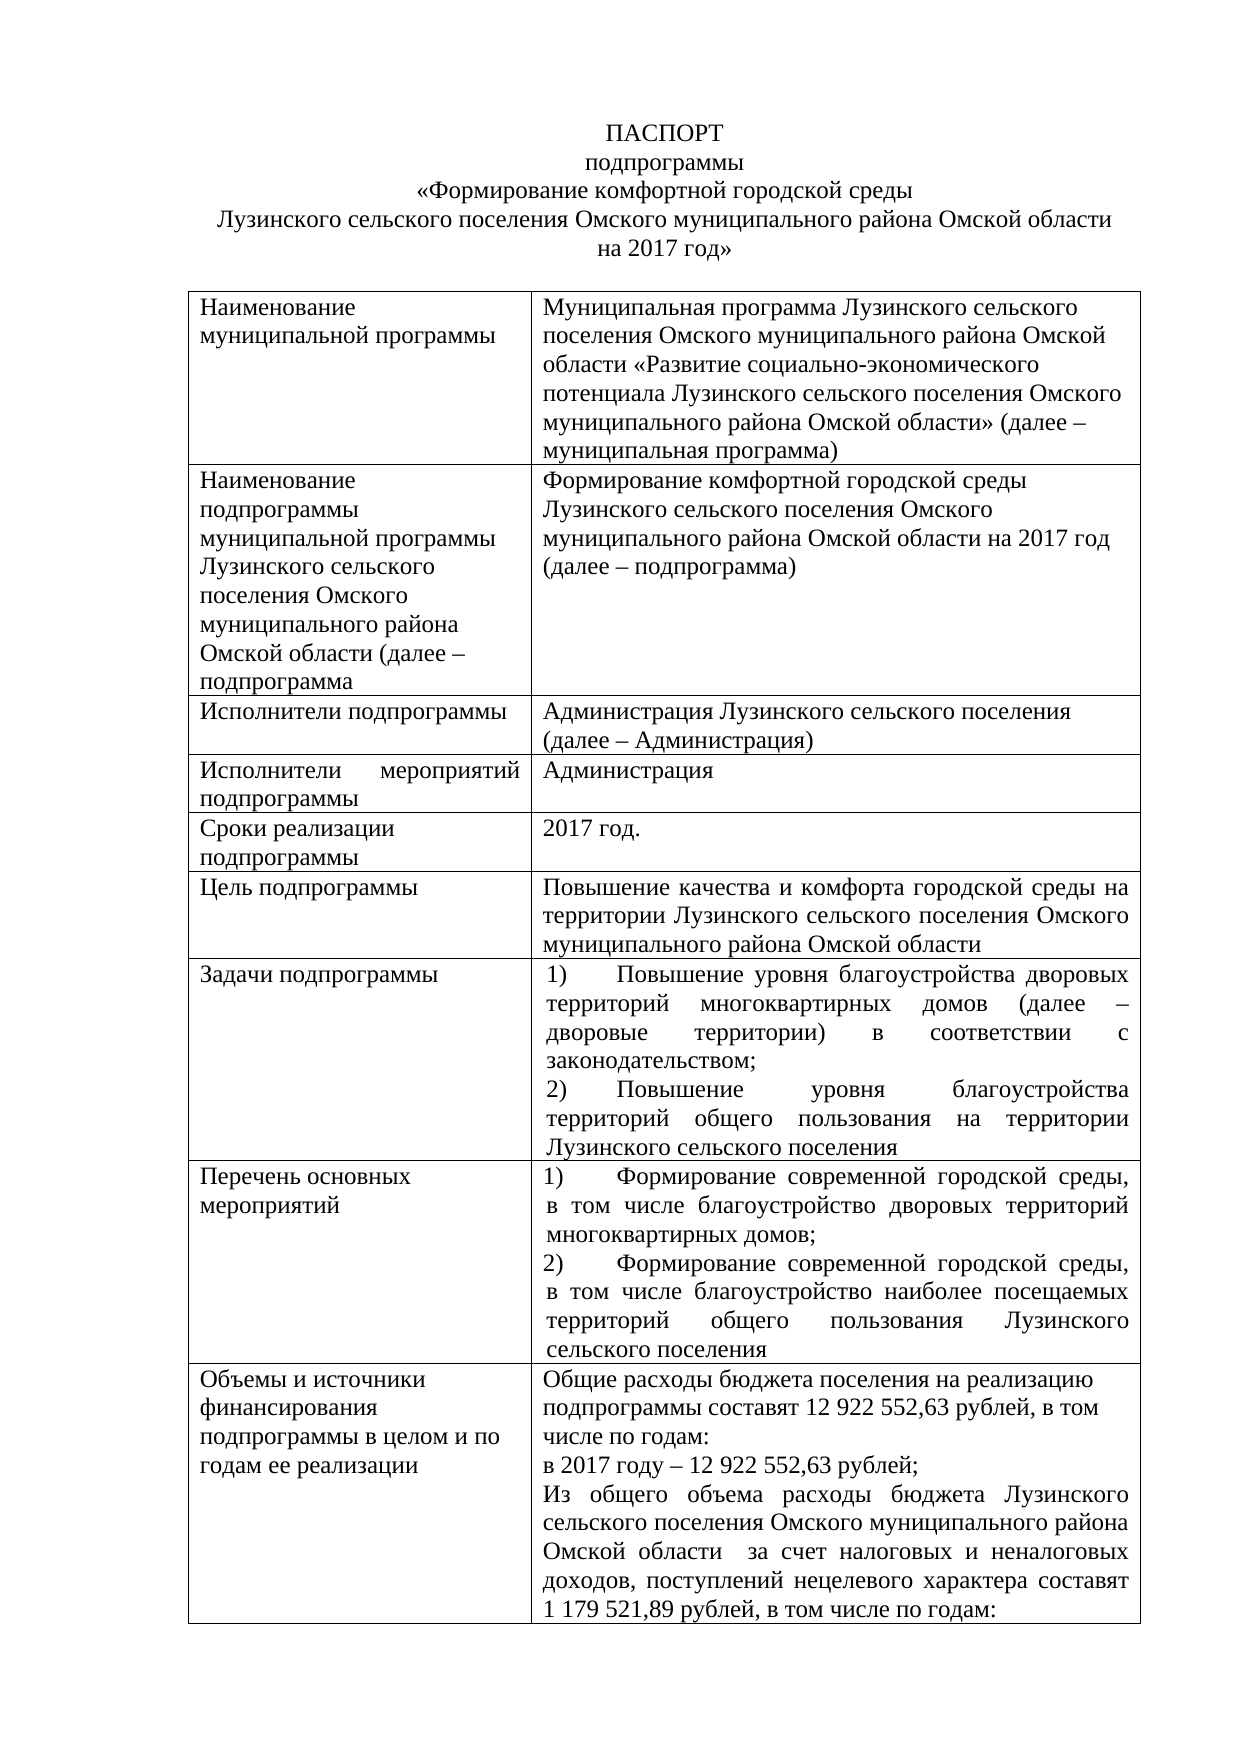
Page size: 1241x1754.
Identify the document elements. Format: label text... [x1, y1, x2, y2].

text на 2017 год» [148, 233, 1181, 262]
text Лузинского сельского поселения Омского муниципального района Омской области [148, 204, 1181, 233]
text «Формирование комфортной городской среды [148, 176, 1181, 204]
table_cell Исполнители мероприятий подпрограммы [189, 755, 531, 812]
table_cell Задачи подпрограммы [189, 959, 531, 1160]
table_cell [532, 1364, 1140, 1622]
table_cell Администрация [532, 755, 1140, 812]
table_cell Сроки реализации подпрограммы [189, 813, 531, 871]
text подпрограммы [148, 147, 1181, 176]
table_cell Повышение качества и комфорта городской среды на территории Лузинского сельского поселения Омского муниципального района Омской области [532, 872, 1140, 958]
text ПАСПОРТ [148, 118, 1181, 147]
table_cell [189, 1364, 531, 1622]
table_header Муниципальная программа Лузинского сельского поселения Омского муниципального района Омской области «Развитие социально-экономического потенциала Лузинского сельского поселения Омского муниципального района Омской области» (далее – муниципальная программа) [532, 292, 1140, 464]
table_cell Формирование современной городской среды, в том числе благоустройство дворовых территорий многоквартирных домов; Формирование современной городской среды, в том числе благоустройство наиболее посещаемых территорий общего пользования Лузинского сельского поселения [532, 1161, 1140, 1363]
table_header Наименование муниципальной программы [189, 292, 531, 464]
table_cell Исполнители подпрограммы [189, 696, 531, 754]
table_cell Администрация Лузинского сельского поселения (далее – Администрация) [532, 696, 1140, 754]
table_cell Повышение уровня благоустройства дворовых территорий многоквартирных домов (далее – дворовые территории) в соответствии с законодательством; Повышение уровня благоустройства территорий общего пользования на территории Лузинского сельского поселения [532, 959, 1140, 1160]
table_cell Цель подпрограммы [189, 872, 531, 958]
table_cell 2017 год. [532, 813, 1140, 871]
table_cell Перечень основных мероприятий [189, 1161, 531, 1363]
table_cell Наименование подпрограммы муниципальной программы Лузинского сельского поселения Омского муниципального района Омской области (далее – подпрограмма [189, 465, 531, 695]
table_cell Формирование комфортной городской среды Лузинского сельского поселения Омского муниципального района Омской области на 2017 год (далее – подпрограмма) [532, 465, 1140, 695]
